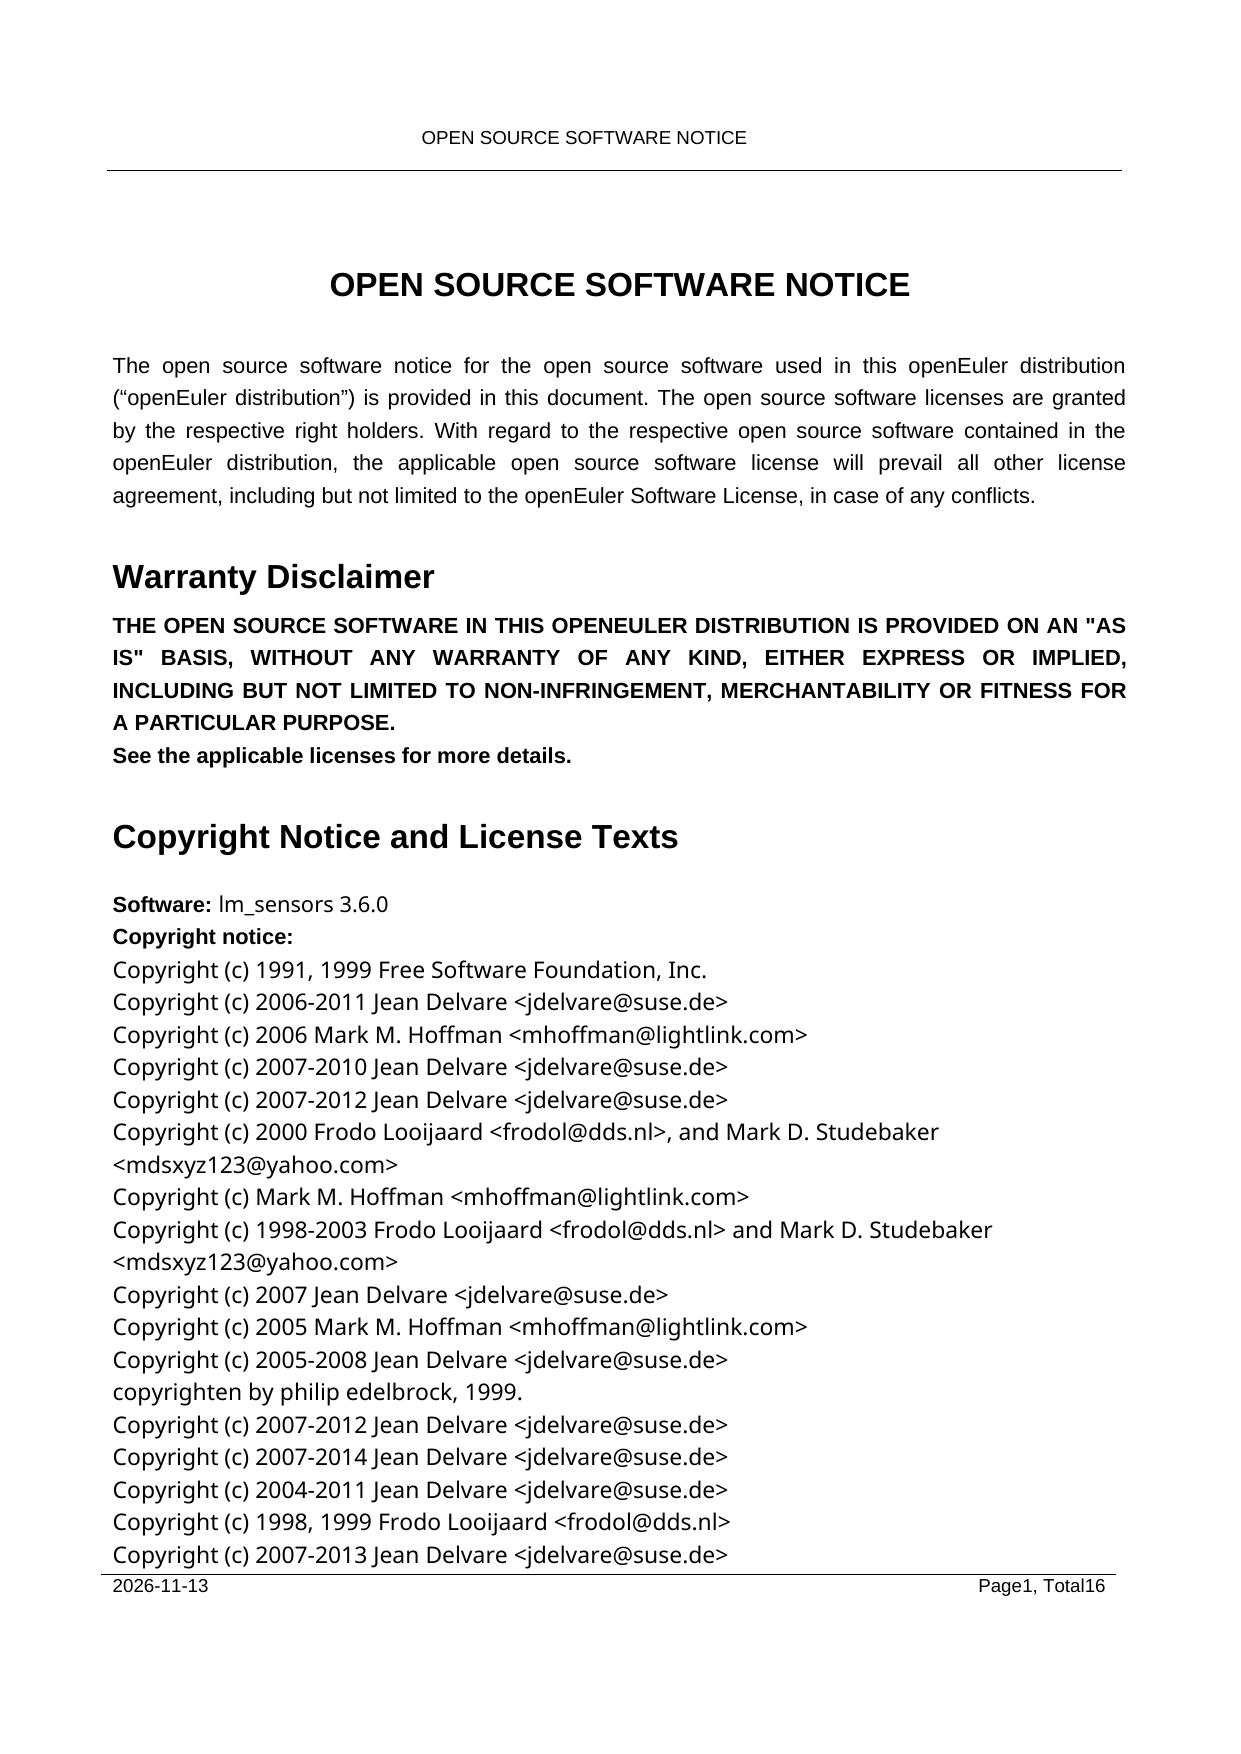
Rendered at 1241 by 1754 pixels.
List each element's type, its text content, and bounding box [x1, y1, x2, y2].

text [112, 953, 1128, 1571]
text Copyright Notice and License Texts [112, 804, 1128, 869]
text OPEN SOURCE SOFTWARE NOTICE [112, 251, 1128, 316]
text Warranty Disclaimer [112, 544, 1128, 609]
text The open source software notice for the open source software used in this openEuler distribution (“openEuler distribution”) is provided in this document. The open source software licenses are granted by the respective right holders. With regard to the respective open source software contained in the openEuler distribution, the applicable open source software license will prevail all other license agreement, including but not limited to the openEuler Software License, in case of any conflicts. [112, 349, 1128, 511]
text THE OPEN SOURCE SOFTWARE IN THIS OPENEULER DISTRIBUTION IS PROVIDED ON AN "AS IS" BASIS, WITHOUT ANY WARRANTY OF ANY KIND, EITHER EXPRESS OR IMPLIED, INCLUDING BUT NOT LIMITED TO NON-INFRINGEMENT, MERCHANTABILITY OR FITNESS FOR A PARTICULAR PURPOSE. See the applicable licenses for more details. [112, 609, 1128, 771]
text Software: lm_sensors 3.6.0 [112, 888, 1128, 921]
text Copyright notice: [112, 921, 1128, 953]
